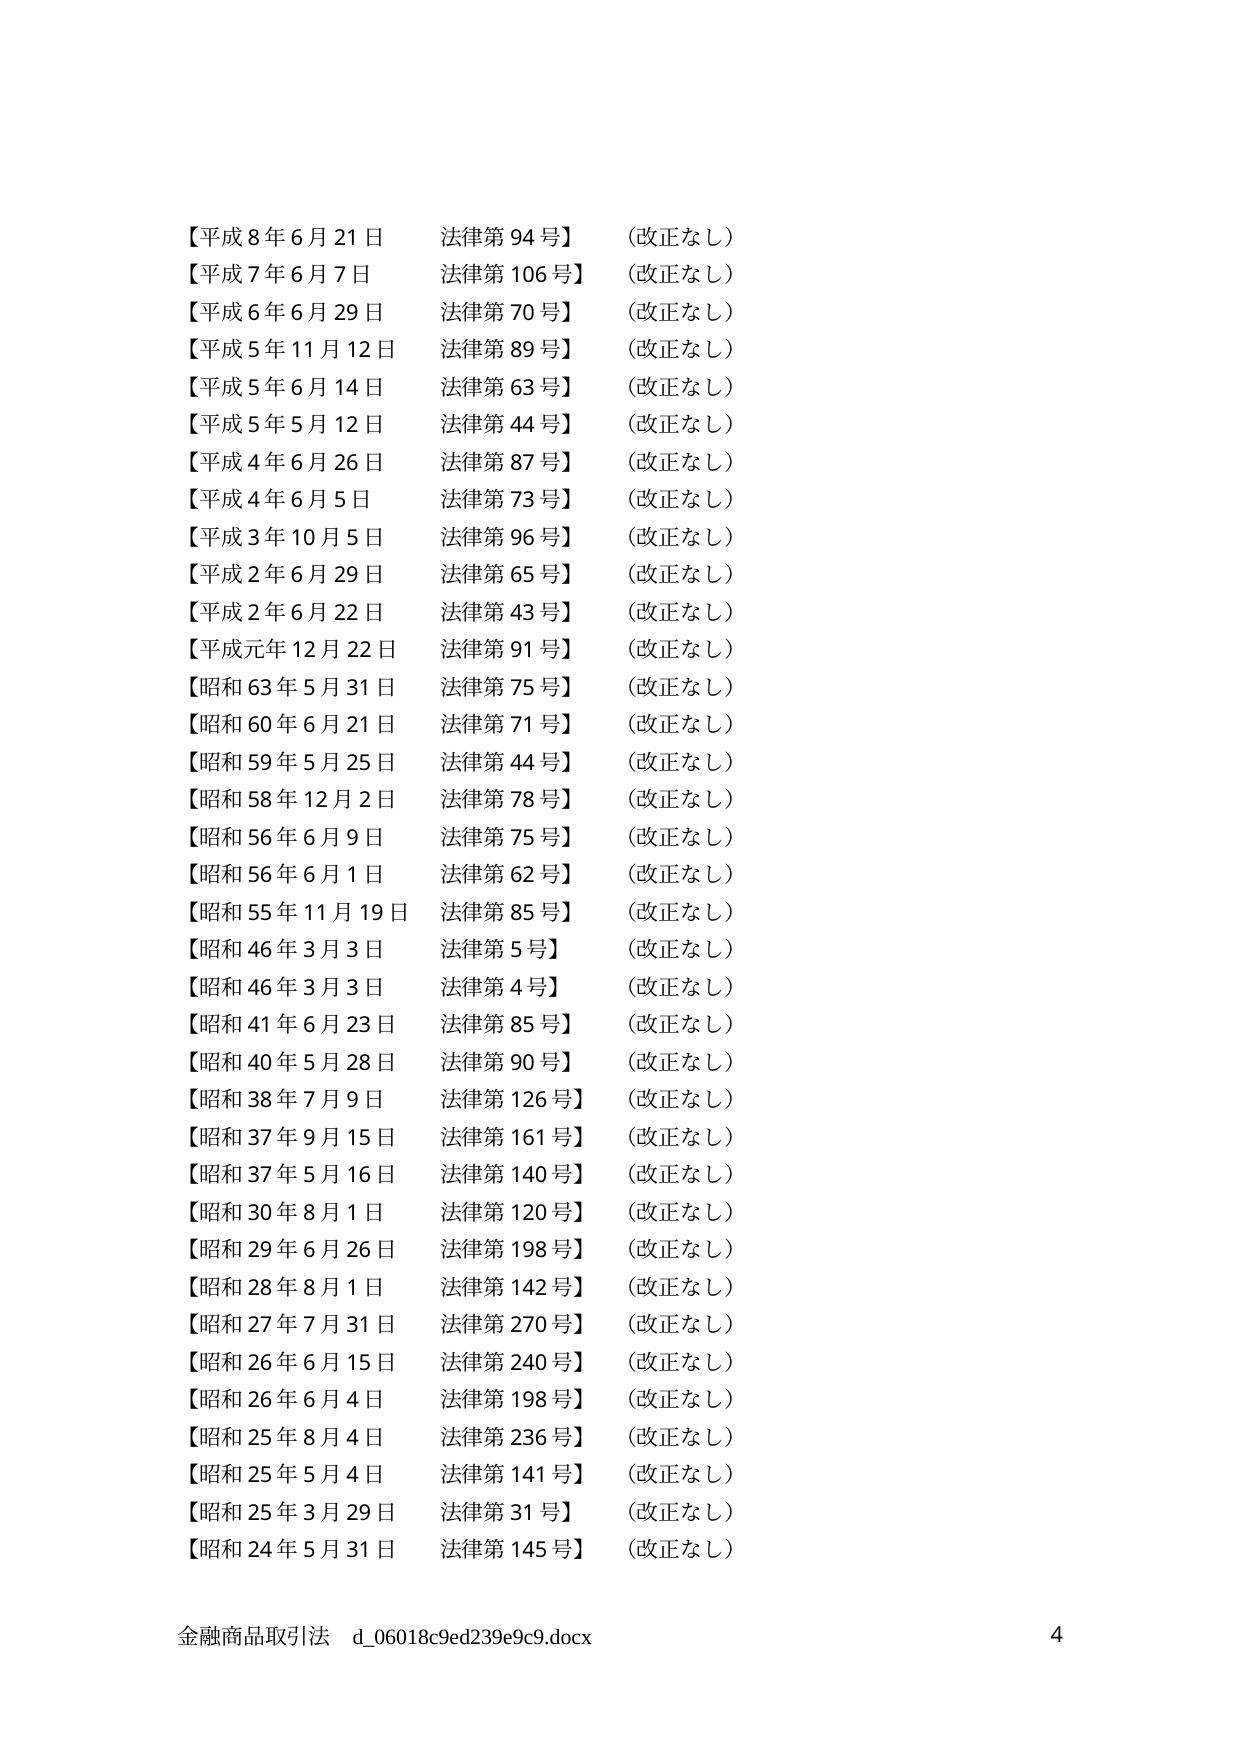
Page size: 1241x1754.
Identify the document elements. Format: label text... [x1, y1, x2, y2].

text 【昭和25年5月4日 法律第141号】 （改正なし） [177, 1454, 1063, 1492]
text 【昭和30年8月1日 法律第120号】 （改正なし） [177, 1192, 1063, 1229]
text 【昭和55年11月19日 法律第85号】 （改正なし） [177, 892, 1063, 929]
text 【昭和41年6月23日 法律第85号】 （改正なし） [177, 1004, 1063, 1042]
text 【昭和56年6月9日 法律第75号】 （改正なし） [177, 817, 1063, 854]
text 【平成2年6月29日 法律第65号】 （改正なし） [177, 554, 1063, 592]
text 【昭和38年7月9日 法律第126号】 （改正なし） [177, 1079, 1063, 1117]
text 【昭和25年8月4日 法律第236号】 （改正なし） [177, 1417, 1063, 1454]
text 【昭和24年5月31日 法律第145号】 （改正なし） [177, 1529, 1063, 1567]
text 【平成8年6月21日 法律第94号】 （改正なし） [177, 217, 1063, 254]
text 【昭和58年12月2日 法律第78号】 （改正なし） [177, 779, 1063, 817]
text 【昭和28年8月1日 法律第142号】 （改正なし） [177, 1267, 1063, 1304]
text 【昭和37年5月16日 法律第140号】 （改正なし） [177, 1154, 1063, 1192]
text 【平成4年6月5日 法律第73号】 （改正なし） [177, 479, 1063, 517]
text 【平成5年11月12日 法律第89号】 （改正なし） [177, 329, 1063, 367]
text 【昭和26年6月4日 法律第198号】 （改正なし） [177, 1379, 1063, 1417]
text 【昭和60年6月21日 法律第71号】 （改正なし） [177, 704, 1063, 742]
text 【平成2年6月22日 法律第43号】 （改正なし） [177, 592, 1063, 629]
text 【昭和56年6月1日 法律第62号】 （改正なし） [177, 854, 1063, 892]
text 【昭和37年9月15日 法律第161号】 （改正なし） [177, 1117, 1063, 1154]
text 【昭和63年5月31日 法律第75号】 （改正なし） [177, 667, 1063, 704]
text 【平成5年5月12日 法律第44号】 （改正なし） [177, 404, 1063, 442]
text 【平成4年6月26日 法律第87号】 （改正なし） [177, 442, 1063, 479]
text 【昭和59年5月25日 法律第44号】 （改正なし） [177, 742, 1063, 779]
text 【昭和29年6月26日 法律第198号】 （改正なし） [177, 1229, 1063, 1267]
text 【平成6年6月29日 法律第70号】 （改正なし） [177, 292, 1063, 329]
text 【平成3年10月5日 法律第96号】 （改正なし） [177, 517, 1063, 554]
text 【昭和26年6月15日 法律第240号】 （改正なし） [177, 1342, 1063, 1379]
text 【昭和46年3月3日 法律第5号】 （改正なし） [177, 929, 1063, 967]
text 【昭和40年5月28日 法律第90号】 （改正なし） [177, 1042, 1063, 1079]
text 【平成5年6月14日 法律第63号】 （改正なし） [177, 367, 1063, 404]
text 【昭和27年7月31日 法律第270号】 （改正なし） [177, 1304, 1063, 1342]
text 【平成7年6月7日 法律第106号】 （改正なし） [177, 254, 1063, 292]
text 【昭和46年3月3日 法律第4号】 （改正なし） [177, 967, 1063, 1004]
text 【昭和25年3月29日 法律第31号】 （改正なし） [177, 1492, 1063, 1529]
text 【平成元年12月22日 法律第91号】 （改正なし） [177, 629, 1063, 667]
